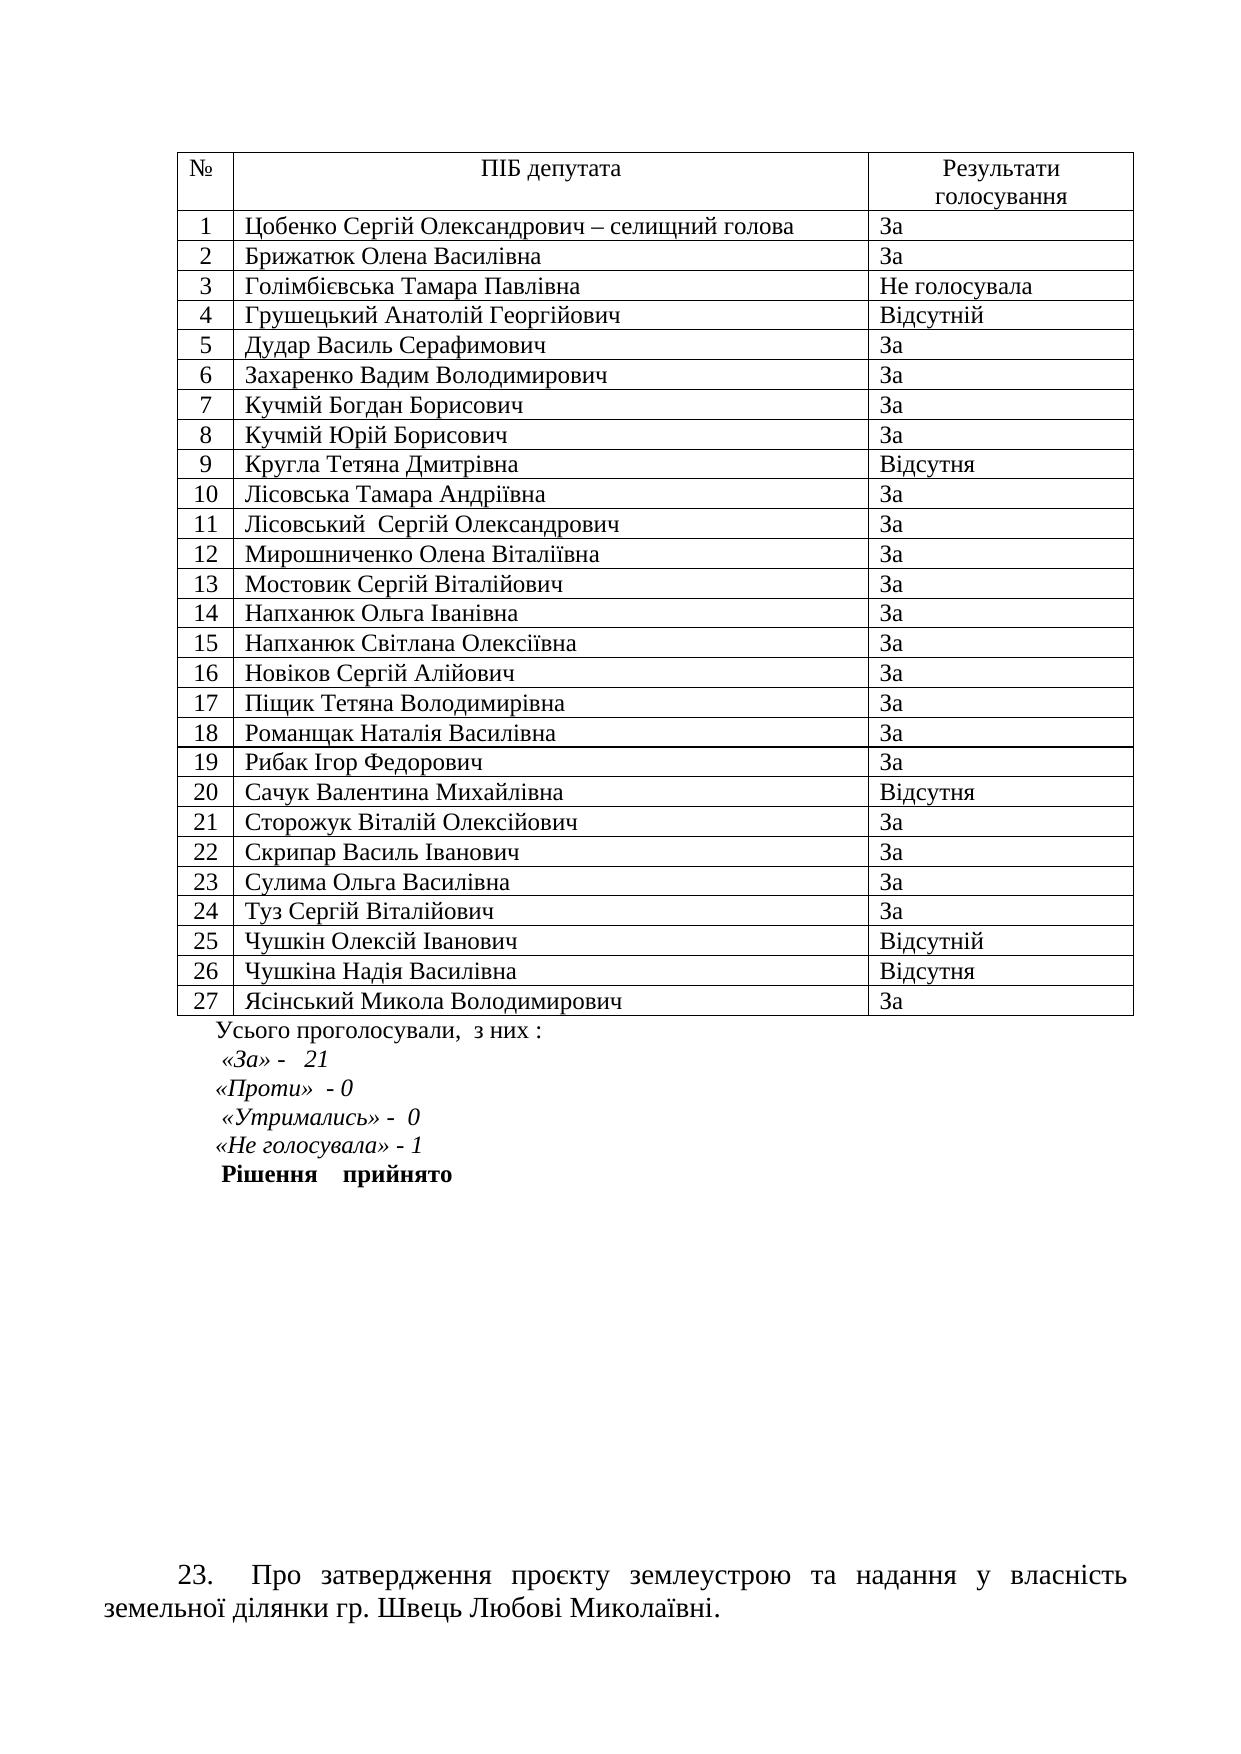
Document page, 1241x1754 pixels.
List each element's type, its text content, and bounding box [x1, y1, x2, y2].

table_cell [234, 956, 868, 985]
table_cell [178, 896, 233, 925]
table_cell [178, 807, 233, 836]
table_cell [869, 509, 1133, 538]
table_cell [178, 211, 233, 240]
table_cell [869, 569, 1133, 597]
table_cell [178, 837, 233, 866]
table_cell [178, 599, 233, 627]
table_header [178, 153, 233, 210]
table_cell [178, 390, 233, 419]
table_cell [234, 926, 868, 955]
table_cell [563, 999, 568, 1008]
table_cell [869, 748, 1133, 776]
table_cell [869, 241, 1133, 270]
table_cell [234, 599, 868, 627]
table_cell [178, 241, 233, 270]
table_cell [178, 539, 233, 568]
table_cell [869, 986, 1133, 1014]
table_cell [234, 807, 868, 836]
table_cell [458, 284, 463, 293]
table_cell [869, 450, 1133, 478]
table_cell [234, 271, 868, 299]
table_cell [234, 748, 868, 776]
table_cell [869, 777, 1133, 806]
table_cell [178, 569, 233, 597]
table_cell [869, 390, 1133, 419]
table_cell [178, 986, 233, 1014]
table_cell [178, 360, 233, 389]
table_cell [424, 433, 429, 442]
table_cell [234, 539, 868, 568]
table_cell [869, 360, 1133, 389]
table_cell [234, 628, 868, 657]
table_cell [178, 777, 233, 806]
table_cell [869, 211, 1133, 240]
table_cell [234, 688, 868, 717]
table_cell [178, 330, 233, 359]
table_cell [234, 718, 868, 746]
list «Не голосувала» - 1 [215, 1131, 1152, 1159]
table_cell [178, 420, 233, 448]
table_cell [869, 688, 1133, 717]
list Рішення прийнято [215, 1159, 1152, 1188]
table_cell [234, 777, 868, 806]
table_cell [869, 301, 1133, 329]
list «Проти» - 0 [215, 1073, 1152, 1102]
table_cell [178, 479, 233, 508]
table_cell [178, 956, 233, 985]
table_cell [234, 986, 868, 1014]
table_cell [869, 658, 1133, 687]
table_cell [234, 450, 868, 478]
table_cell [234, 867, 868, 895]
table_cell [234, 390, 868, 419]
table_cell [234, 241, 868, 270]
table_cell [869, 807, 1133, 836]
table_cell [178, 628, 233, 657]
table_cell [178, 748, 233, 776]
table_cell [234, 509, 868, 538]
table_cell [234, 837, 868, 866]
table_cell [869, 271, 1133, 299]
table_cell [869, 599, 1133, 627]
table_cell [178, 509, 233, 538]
list «За» - 21 [215, 1044, 1152, 1073]
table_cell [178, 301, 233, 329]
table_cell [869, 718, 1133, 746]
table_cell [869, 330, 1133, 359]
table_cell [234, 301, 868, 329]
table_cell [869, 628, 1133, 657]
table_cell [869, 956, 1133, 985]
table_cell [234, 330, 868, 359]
list Усього проголосували, з них : [215, 1016, 1152, 1044]
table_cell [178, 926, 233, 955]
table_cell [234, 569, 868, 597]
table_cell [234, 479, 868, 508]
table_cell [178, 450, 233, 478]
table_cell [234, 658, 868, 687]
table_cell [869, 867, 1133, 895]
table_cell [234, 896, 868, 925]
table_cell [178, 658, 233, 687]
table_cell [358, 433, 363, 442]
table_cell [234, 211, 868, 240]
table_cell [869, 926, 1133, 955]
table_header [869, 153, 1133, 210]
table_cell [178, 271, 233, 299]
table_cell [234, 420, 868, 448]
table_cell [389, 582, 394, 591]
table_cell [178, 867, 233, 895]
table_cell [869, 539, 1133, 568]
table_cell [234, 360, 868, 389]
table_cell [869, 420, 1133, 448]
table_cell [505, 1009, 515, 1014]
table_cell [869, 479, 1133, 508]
list Про затвердження проєкту землеустрою та надання у власність земельної ділянки гр. Швець Любові Миколаївні. [103, 1557, 1128, 1624]
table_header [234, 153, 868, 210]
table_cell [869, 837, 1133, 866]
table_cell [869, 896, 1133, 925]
list «Утримались» - 0 [215, 1102, 1152, 1131]
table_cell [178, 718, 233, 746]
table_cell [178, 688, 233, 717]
